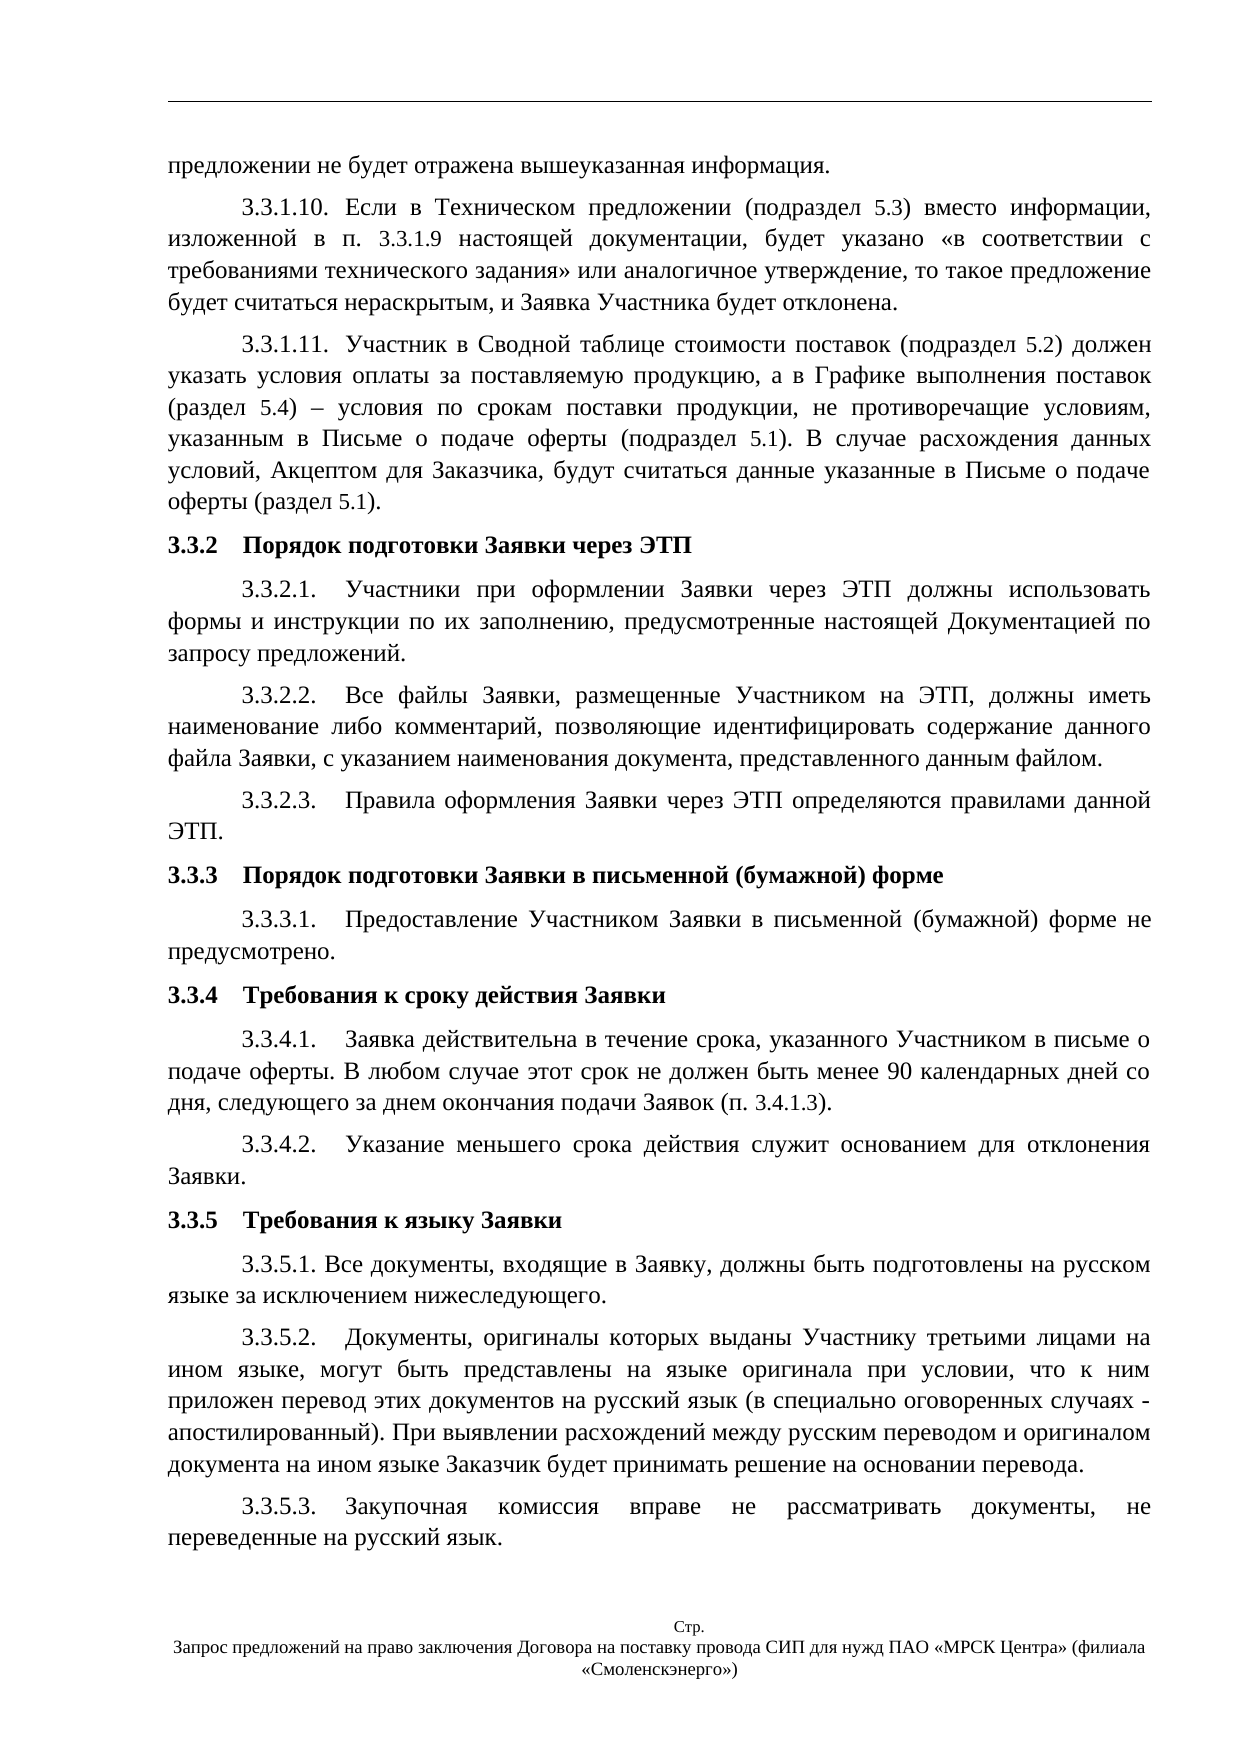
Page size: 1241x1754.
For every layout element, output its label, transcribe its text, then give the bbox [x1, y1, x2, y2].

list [168, 150, 1152, 179]
list Все файлы Заявки, размещенные Участником на ЭТП, должны иметь наименование либо комментарий, позволяющие идентифицировать содержание данного файла Заявки, с указанием наименования документа, представленного данным файлом. [168, 680, 1152, 772]
list Участники при оформлении Заявки через ЭТП должны использовать формы и инструкции по их заполнению, предусмотренные настоящей Документацией по запросу предложений. [168, 574, 1152, 666]
list Документы, оригиналы которых выданы Участнику третьими лицами на ином языке, могут быть представлены на языке оригинала при условии, что к ним приложен перевод этих документов на русский язык (в специально оговоренных случаях - апостилированный). При выявлении расхождений между русским переводом и оригиналом документа на ином языке Заказчик будет принимать решение на основании перевода. [168, 1322, 1152, 1477]
subtitle Порядок подготовки Заявки в письменной (бумажной) форме [168, 860, 1152, 889]
list Предоставление Участником Заявки в письменной (бумажной) форме не предусмотрено. [168, 904, 1152, 965]
list Закупочная комиссия вправе не рассматривать документы, не переведенные на русский язык. [168, 1491, 1152, 1551]
subtitle Порядок подготовки Заявки через ЭТП [168, 531, 1152, 559]
list Указание меньшего срока действия служит основанием для отклонения Заявки. [168, 1129, 1151, 1189]
text 3.3.5.1. Все документы, входящие в Заявку, должны быть подготовлены на русском языке за исключением нижеследующего. [168, 1249, 1152, 1309]
subtitle Требования к языку Заявки [168, 1205, 1152, 1234]
list Заявка действительна в течение срока, указанного Участником в письме о подаче оферты. В любом случае этот срок не должен быть менее 90 календарных дней со дня, следующего за днем окончания подачи Заявок (п. 3.4.1.3). [168, 1024, 1151, 1116]
list Правила оформления Заявки через ЭТП определяются правилами данной ЭТП. [168, 785, 1152, 845]
list Если в Техническом предложении (подраздел 5.3) вместо информации, изложенной в п. 3.3.1.9 настоящей документации, будет указано «в соответствии с требованиями технического задания» или аналогичное утверждение, то такое предложение будет считаться нераскрытым, и Заявка Участника будет отклонена. [168, 192, 1152, 315]
subtitle Требования к сроку действия Заявки [168, 980, 1152, 1009]
list Участник в Сводной таблице стоимости поставок (подраздел 5.2) должен указать условия оплаты за поставляемую продукцию, а в Графике выполнения поставок (раздел 5.4) – условия по срокам поставки продукции, не противоречащие условиям, указанным в Письме о подаче оферты (подраздел 5.1). В случае расхождения данных условий, Акцептом для Заказчика, будут считаться данные указанные в Письме о подаче оферты (раздел 5.1). [168, 329, 1152, 515]
